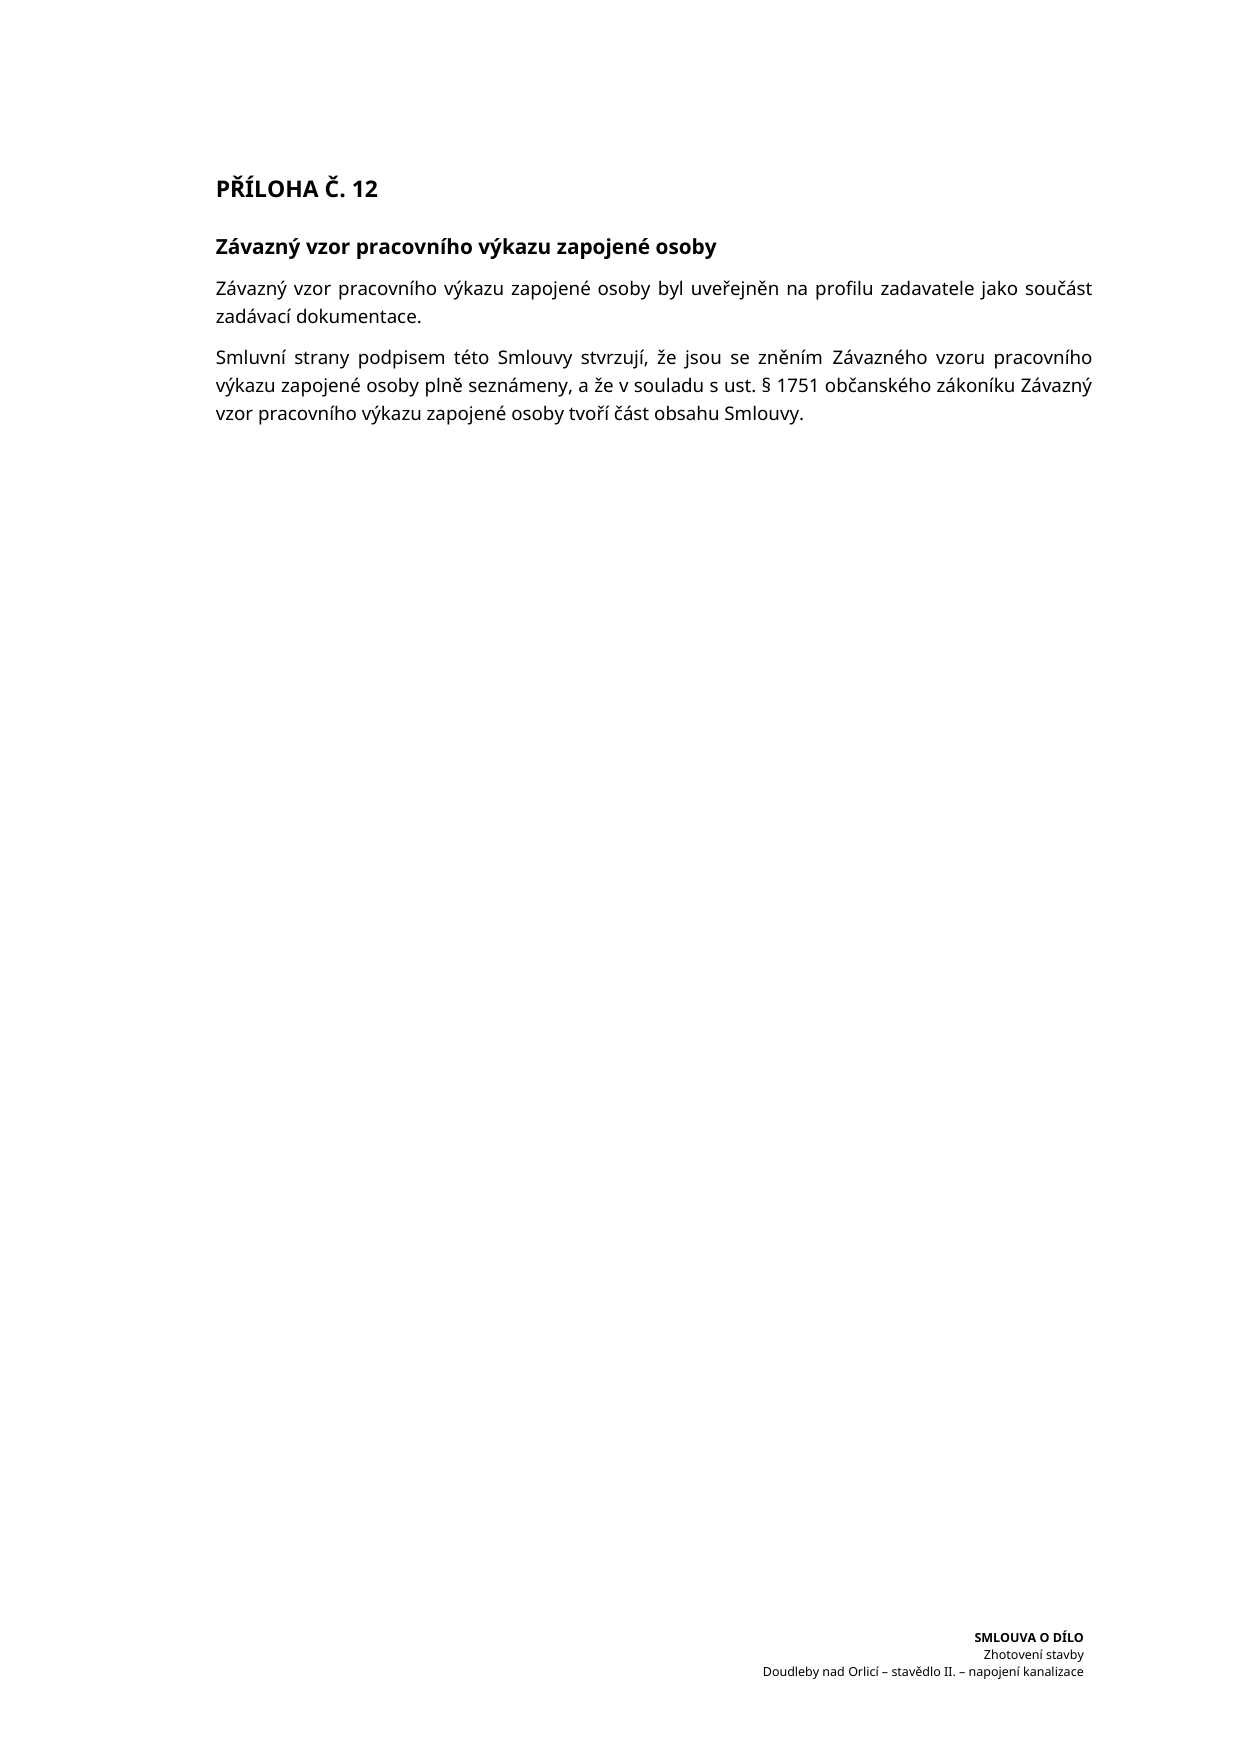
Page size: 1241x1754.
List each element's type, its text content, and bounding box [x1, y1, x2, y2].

text Závazný vzor pracovního výkazu zapojené osoby byl uveřejněn na profilu zadavatele jako součást zadávací dokumentace. [216, 276, 1093, 329]
text Závazný vzor pracovního výkazu zapojené osoby [216, 232, 1093, 260]
text Smluvní strany podpisem této Smlouvy stvrzují, že jsou se zněním Závazného vzoru pracovního výkazu zapojené osoby plně seznámeny, a že v souladu s ust. § 1751 občanského zákoníku Závazný vzor pracovního výkazu zapojené osoby tvoří část obsahu Smlouvy. [216, 344, 1093, 426]
text Příloha č. 12 [216, 172, 1093, 204]
